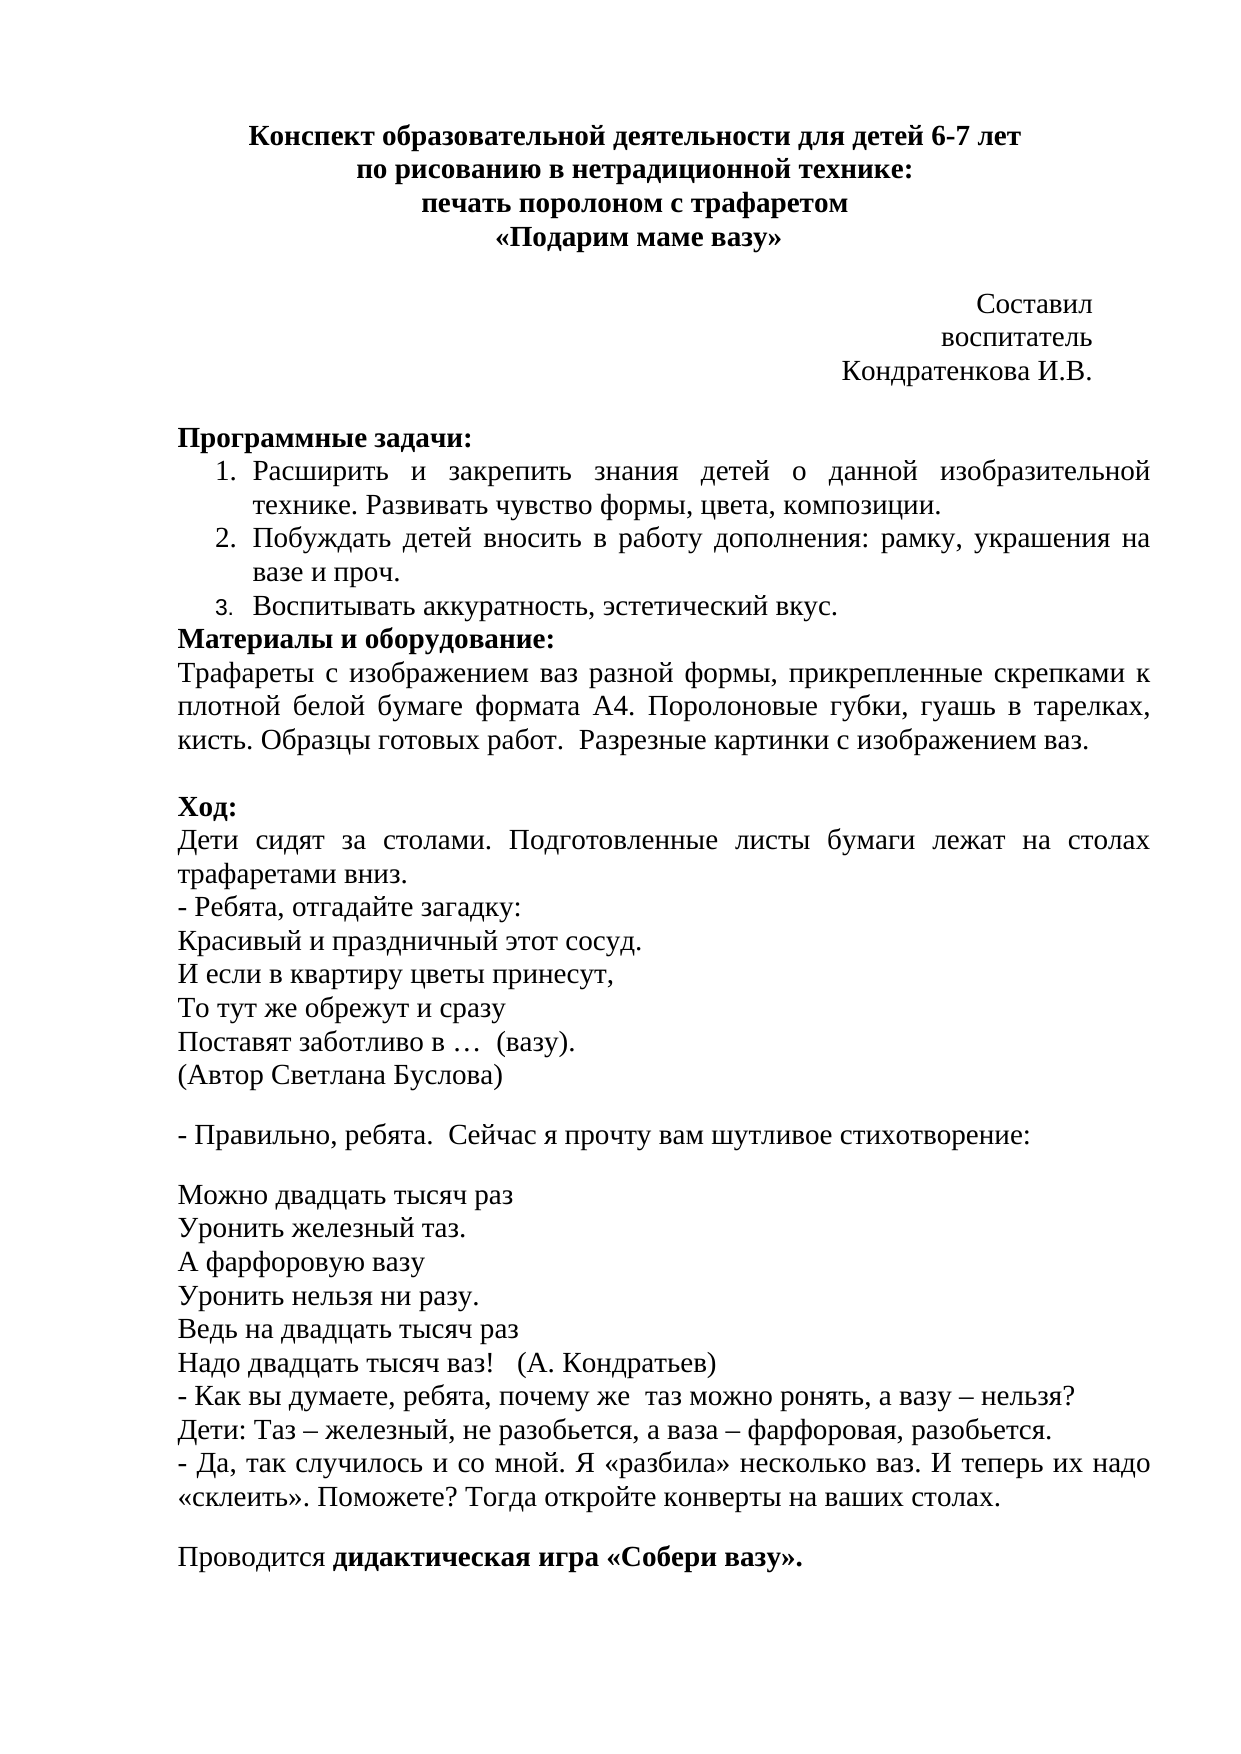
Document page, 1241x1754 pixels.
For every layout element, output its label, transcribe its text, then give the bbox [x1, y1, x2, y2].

text Проводится дидактическая игра «Собери вазу». [177, 1539, 1152, 1572]
text (Автор Светлана Буслова) [177, 1057, 1152, 1091]
text Составил [177, 286, 1092, 319]
text воспитатель [177, 319, 1092, 353]
text Ведь на двадцать тысяч раз [177, 1311, 1152, 1345]
text печать поролоном с трафаретом [177, 185, 1092, 219]
list Воспитывать аккуратность, эстетический вкус. [215, 588, 1152, 621]
text Красивый и праздничный этот сосуд. [177, 923, 1152, 957]
text Уронить нельзя ни разу. [177, 1278, 1152, 1311]
text Дети: Таз – железный, не разобьется, а ваза – фарфоровая, разобьется. [177, 1412, 1152, 1445]
text Поставят заботливо в … (вазу). [177, 1024, 1152, 1057]
text То тут же обрежут и сразу [177, 990, 1152, 1024]
text Надо двадцать тысяч ваз! (А. Кондратьев) [177, 1345, 1152, 1378]
text - Ребята, отгадайте загадку: [177, 889, 1152, 923]
text по рисованию в нетрадиционной технике: [177, 152, 1092, 185]
text - Как вы думаете, ребята, почему же таз можно ронять, а вазу – нельзя? [177, 1378, 1152, 1412]
text Конспект образовательной деятельности для детей 6-7 лет [177, 118, 1092, 152]
text И если в квартиру цветы принесут, [177, 957, 1152, 990]
text А фарфоровую вазу [177, 1244, 1152, 1278]
text Трафареты с изображением ваз разной формы, прикрепленные скрепками к плотной белой бумаге формата А4. Поролоновые губки, гуашь в тарелках, кисть. Образцы готовых работ. Разрезные картинки с изображением ваз. [177, 655, 1152, 755]
text «Подарим маме вазу» [177, 219, 1092, 252]
text Материалы и оборудование: [177, 621, 1152, 655]
text Можно двадцать тысяч раз [177, 1177, 1152, 1211]
text Ход: [177, 789, 1152, 822]
list Расширить и закрепить знания детей о данной изобразительной технике. Развивать чувство формы, цвета, композиции. [215, 453, 1152, 521]
text Программные задачи: [177, 420, 1092, 453]
text Кондратенкова И.В. [177, 353, 1092, 386]
list Побуждать детей вносить в работу дополнения: рамку, украшения на вазе и проч. [215, 521, 1152, 588]
text - Правильно, ребята. Сейчас я прочту вам шутливое стихотворение: [177, 1117, 1152, 1151]
text Дети сидят за столами. Подготовленные листы бумаги лежат на столах трафаретами вниз. [177, 822, 1152, 889]
text - Да, так случилось и со мной. Я «разбила» несколько ваз. И теперь их надо «склеить». Поможете? Тогда откройте конверты на ваших столах. [177, 1445, 1152, 1512]
text Уронить железный таз. [177, 1211, 1152, 1244]
